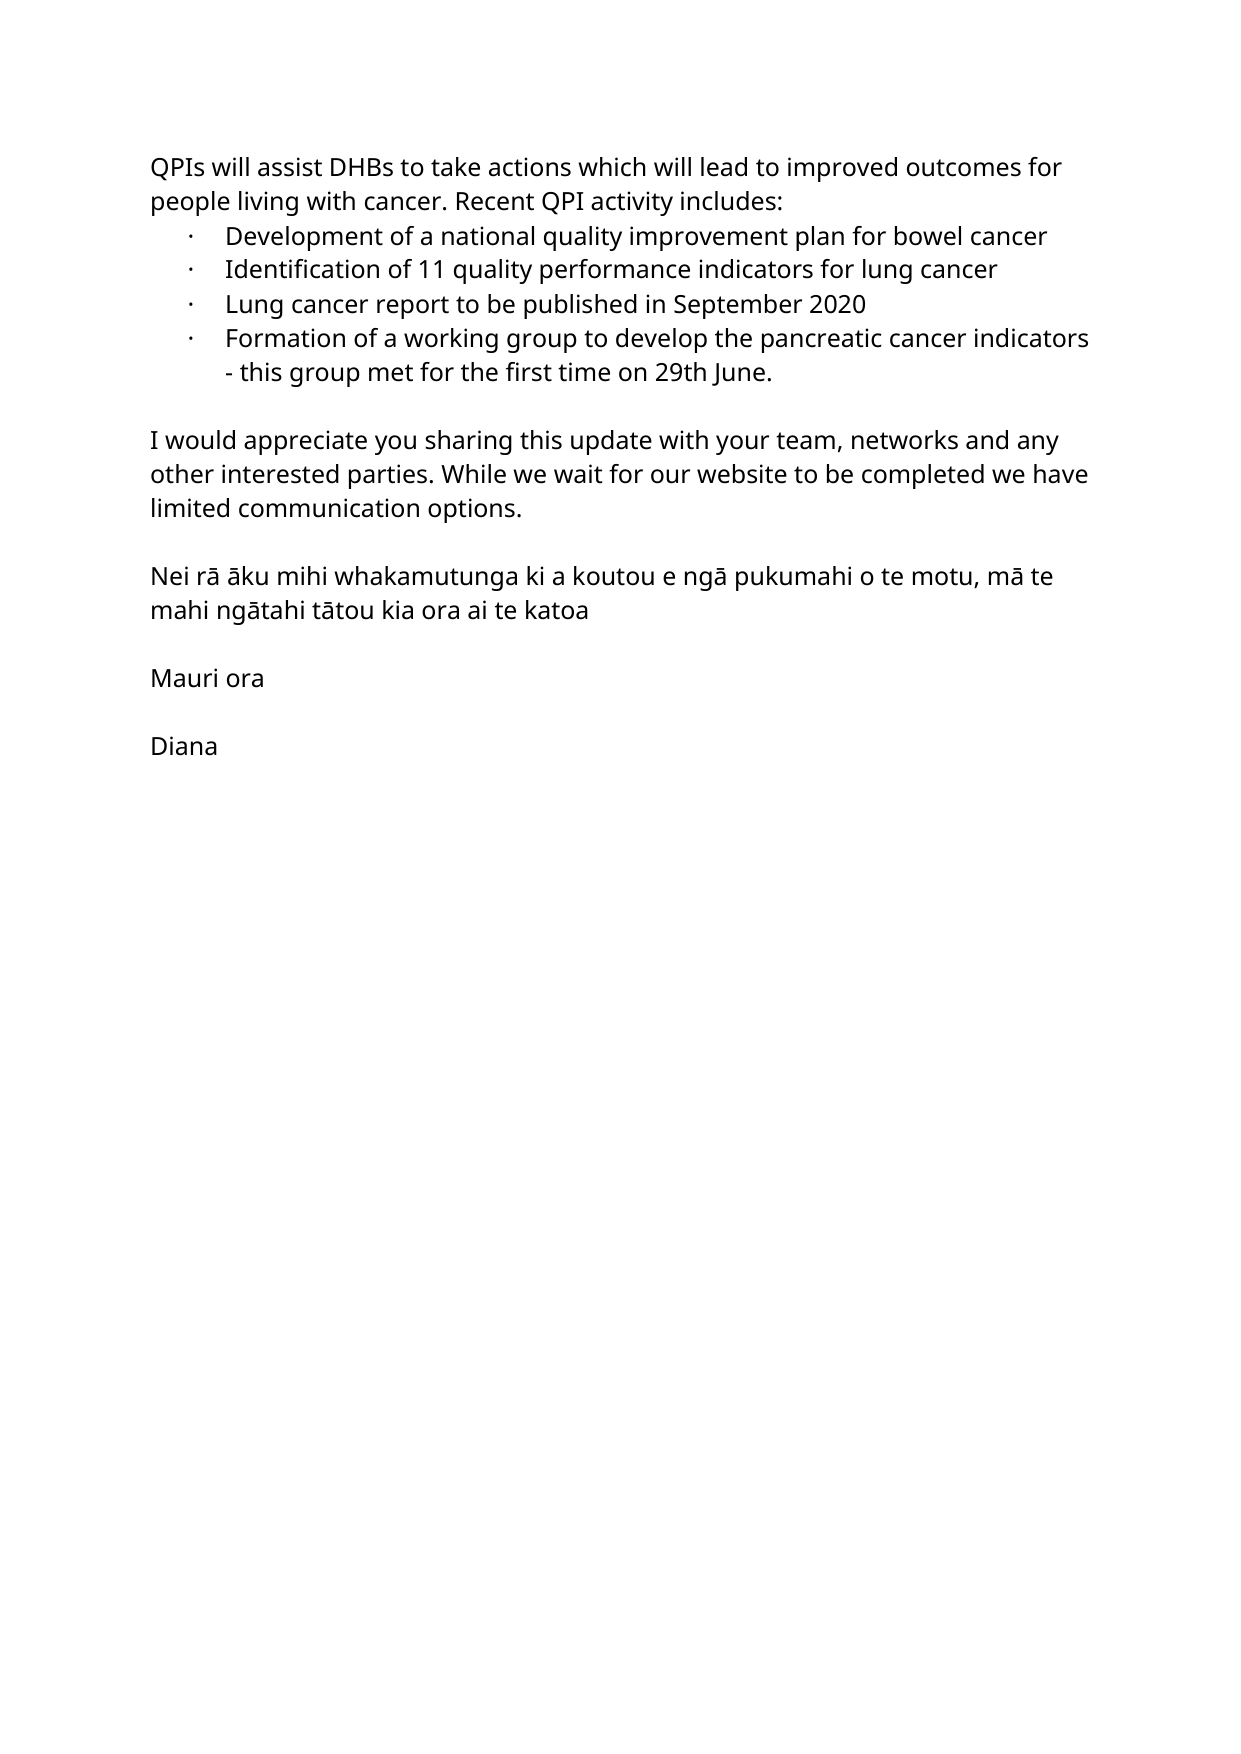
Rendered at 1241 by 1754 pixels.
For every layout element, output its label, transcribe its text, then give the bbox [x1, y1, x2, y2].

text I would appreciate you sharing this update with your team, networks and any other interested parties. While we wait for our website to be completed we have limited communication options. [150, 422, 1090, 525]
text · Lung cancer report to be published in September 2020 [187, 286, 1090, 320]
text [150, 150, 1090, 218]
text · Development of a national quality improvement plan for bowel cancer [187, 218, 1090, 252]
text · Formation of a working group to develop the pancreatic cancer indicators - this group met for the first time on 29th June. [187, 320, 1090, 388]
text Diana [150, 729, 1090, 763]
text · Identification of 11 quality performance indicators for lung cancer [187, 252, 1090, 286]
text Mauri ora [150, 661, 1090, 695]
text Nei rā āku mihi whakamutunga ki a koutou e ngā pukumahi o te motu, mā te mahi ngātahi tātou kia ora ai te katoa [150, 559, 1090, 627]
